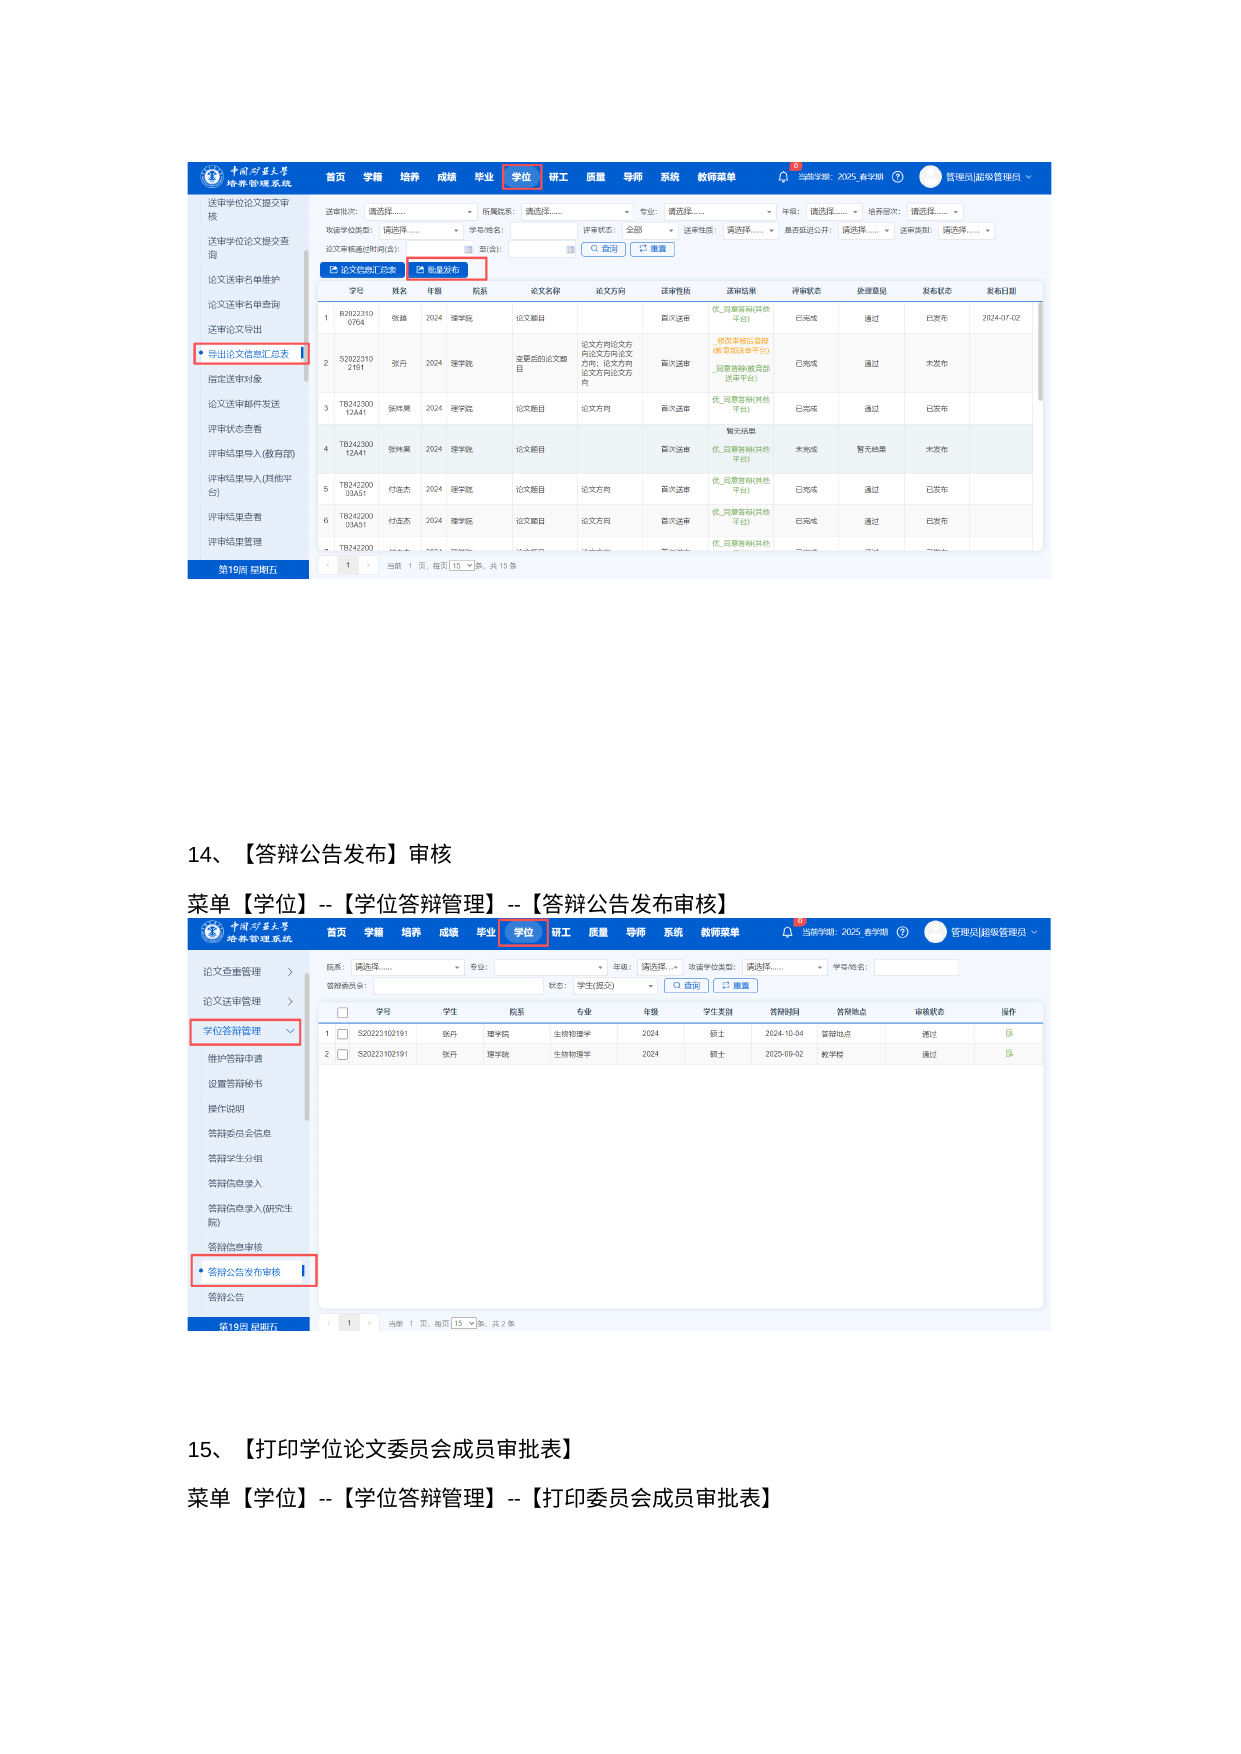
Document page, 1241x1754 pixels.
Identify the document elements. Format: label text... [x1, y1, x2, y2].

list 菜单【学位】--【学位答辩管理】--【答辩公告发布审核】 [187, 886, 1053, 919]
list 菜单【学位】--【学位答辩管理】--【打印委员会成员审批表】 [187, 1481, 1053, 1513]
picture [187, 162, 1052, 579]
subtitle 【答辩公告发布】审核 [187, 837, 1053, 869]
subtitle 【打印学位论文委员会成员审批表】 [187, 1431, 1053, 1464]
picture [187, 918, 1051, 1331]
